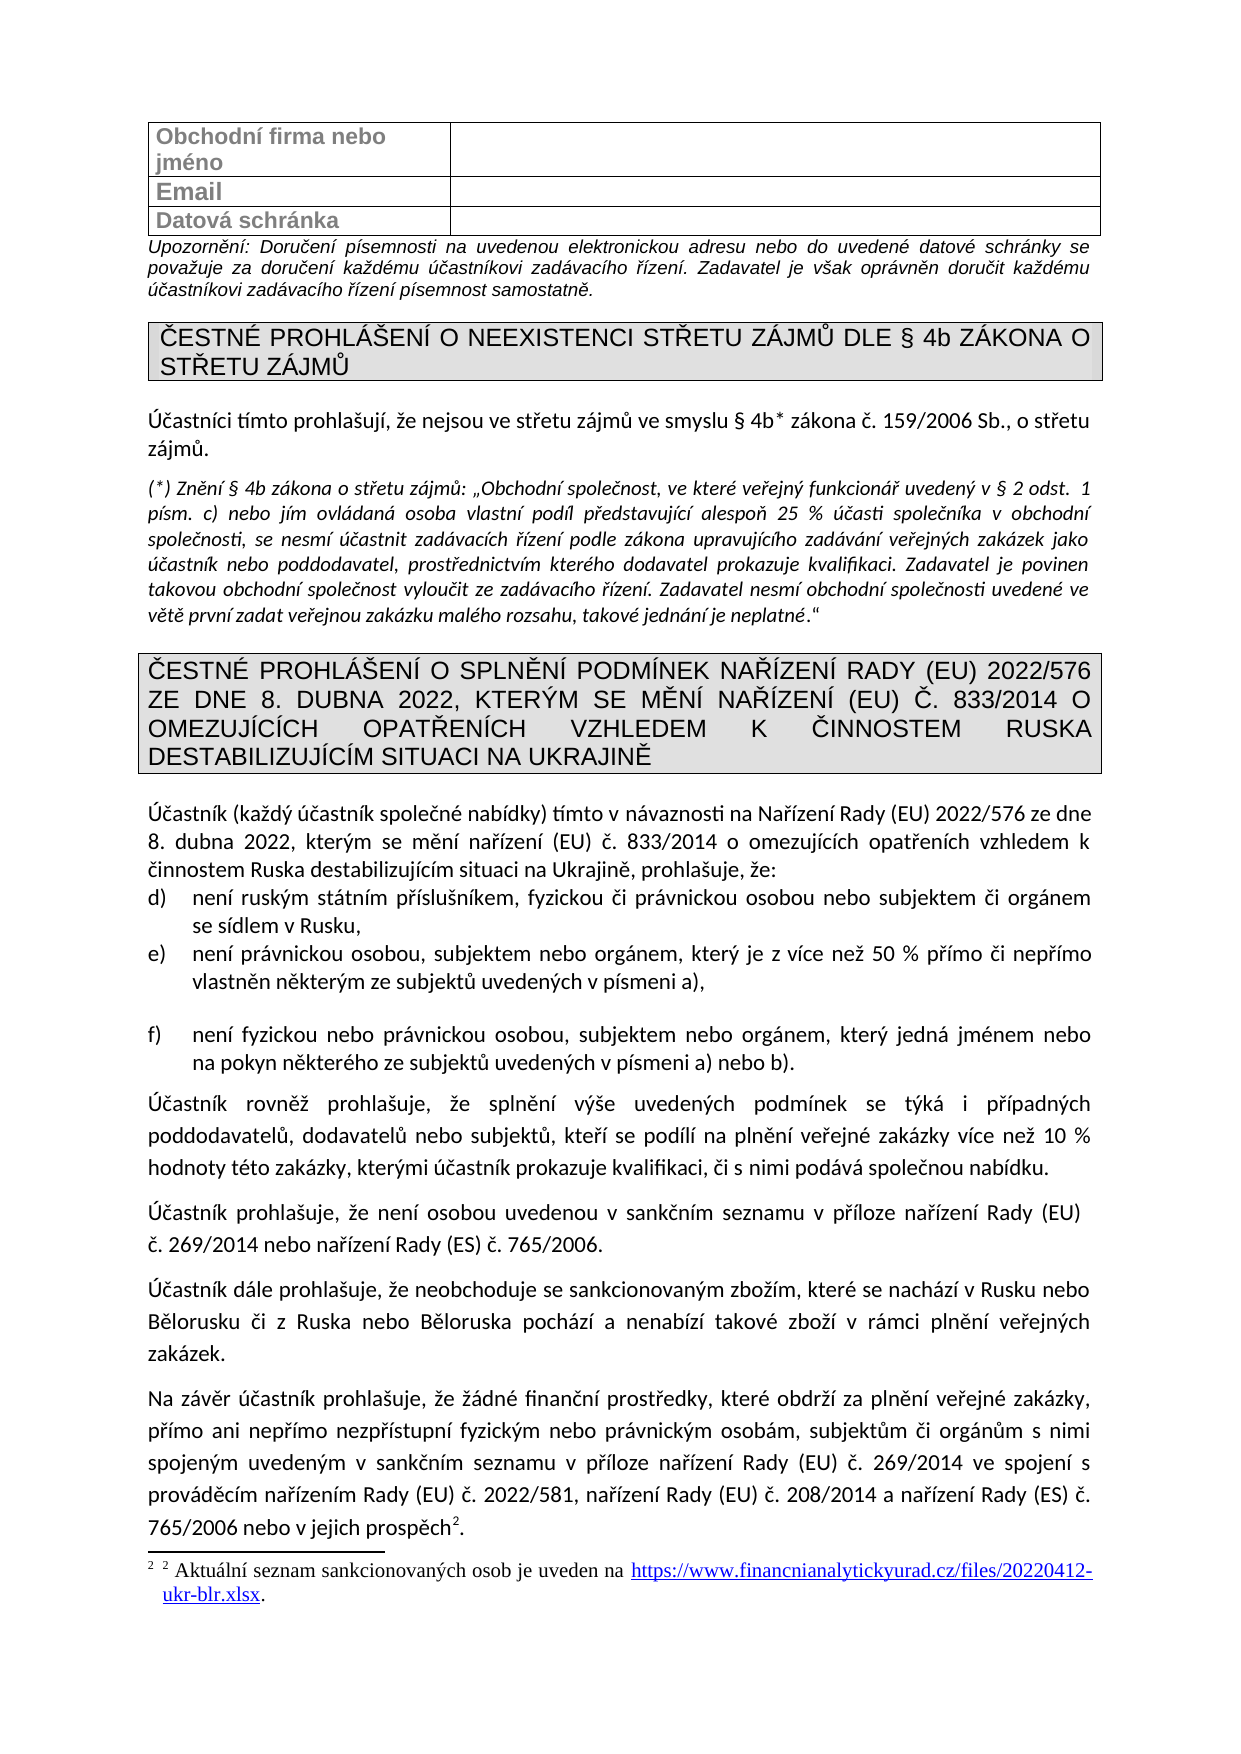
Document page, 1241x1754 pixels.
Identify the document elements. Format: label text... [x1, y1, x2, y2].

table_cell [451, 177, 1100, 206]
list není fyzickou nebo právnickou osobou, subjektem nebo orgánem, který jedná jménem nebo na pokyn některého ze subjektů uvedených v písmeni a) nebo b). [148, 1020, 1092, 1076]
text Účastník rovněž prohlašuje, že splnění výše uvedených podmínek se týká i případných poddodavatelů, dodavatelů nebo subjektů, kteří se podílí na plnění veřejné zakázky více než 10 % hodnoty této zakázky, kterými účastník prokazuje kvalifikaci, či s nimi podává společnou nabídku. [148, 1089, 1092, 1181]
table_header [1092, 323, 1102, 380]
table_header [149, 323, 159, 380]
table_header [451, 123, 1100, 176]
table_header Obchodní firma nebo jméno [149, 123, 450, 176]
list není právnickou osobou, subjektem nebo orgánem, který je z více než 50 % přímo či nepřímo vlastněn některým ze subjektů uvedených v písmeni a), [148, 939, 1092, 995]
text ČESTNÉ PROHLÁŠENÍ O SPLNĚNÍ PODMÍNEK NAŘÍZENÍ RADY (EU) 2022/576 ZE DNE 8. DUBNA 2022, KTERÝM SE MĚNÍ NAŘÍZENÍ (EU) Č. 833/2014 O OMEZUJÍCÍCH OPATŘENÍCH VZHLEDEM K ČINNOSTEM RUSKA DESTABILIZUJÍCÍM SITUACI NA UKRAJINĚ [139, 654, 1101, 773]
text Účastník prohlašuje, že není osobou uvedenou v sankčním seznamu v příloze nařízení Rady (EU) č. 269/2014 nebo nařízení Rady (ES) č. 765/2006. [148, 1198, 1092, 1258]
text Na závěr účastník prohlašuje, že žádné finanční prostředky, které obdrží za plnění veřejné zakázky, přímo ani nepřímo nezpřístupní fyzickým nebo právnickým osobám, subjektům či orgánům s nimi spojeným uvedeným v sankčním seznamu v příloze nařízení Rady (EU) č. 269/2014 ve spojení s prováděcím nařízením Rady (EU) č. 2022/581, nařízení Rady (EU) č. 208/2014 a nařízení Rady (ES) č. 765/2006 nebo v jejich prospěch2. [148, 1384, 1092, 1541]
table_cell Email [149, 177, 450, 206]
table_cell Datová schránka [149, 207, 450, 234]
text Účastníci tímto prohlašují, že nejsou ve střetu zájmů ve smyslu § 4b* zákona č. 159/2006 Sb., o střetu zájmů. [148, 406, 1092, 462]
text Účastník (každý účastník společné nabídky) tímto v návaznosti na Nařízení Rady (EU) 2022/576 ze dne 8. dubna 2022, kterým se mění nařízení (EU) č. 833/2014 o omezujících opatřeních vzhledem k činnostem Ruska destabilizujícím situaci na Ukrajině, prohlašuje, že: [148, 799, 1092, 883]
list není ruským státním příslušníkem, fyzickou či právnickou osobou nebo subjektem či orgánem se sídlem v Rusku, [148, 883, 1092, 939]
text Účastník dále prohlašuje, že neobchoduje se sankcionovaným zbožím, které se nachází v Rusku nebo Bělorusku či z Ruska nebo Běloruska pochází a nenabízí takové zboží v rámci plnění veřejných zakázek. [148, 1275, 1092, 1367]
text Upozornění: Doručení písemnosti na uvedenou elektronickou adresu nebo do uvedené datové schránky se považuje za doručení každému účastníkovi zadávacího řízení. Zadavatel je však oprávněn doručit každému účastníkovi zadávacího řízení písemnost samostatně. [148, 236, 1092, 300]
text (*) Znění § 4b zákona o střetu zájmů: „Obchodní společnost, ve které veřejný funkcionář uvedený v § 2 odst. 1 písm. c) nebo jím ovládaná osoba vlastní podíl představující alespoň 25 % účasti společníka v obchodní společnosti, se nesmí účastnit zadávacích řízení podle zákona upravujícího zadávání veřejných zakázek jako účastník nebo poddodavatel, prostřednictvím kterého dodavatel prokazuje kvalifikaci. Zadavatel je povinen takovou obchodní společnost vyloučit ze zadávacího řízení. Zadavatel nesmí obchodní společnosti uvedené ve větě první zadat veřejnou zakázku malého rozsahu, takové jednání je neplatné.“ [148, 475, 1092, 627]
table_cell [451, 207, 1100, 234]
